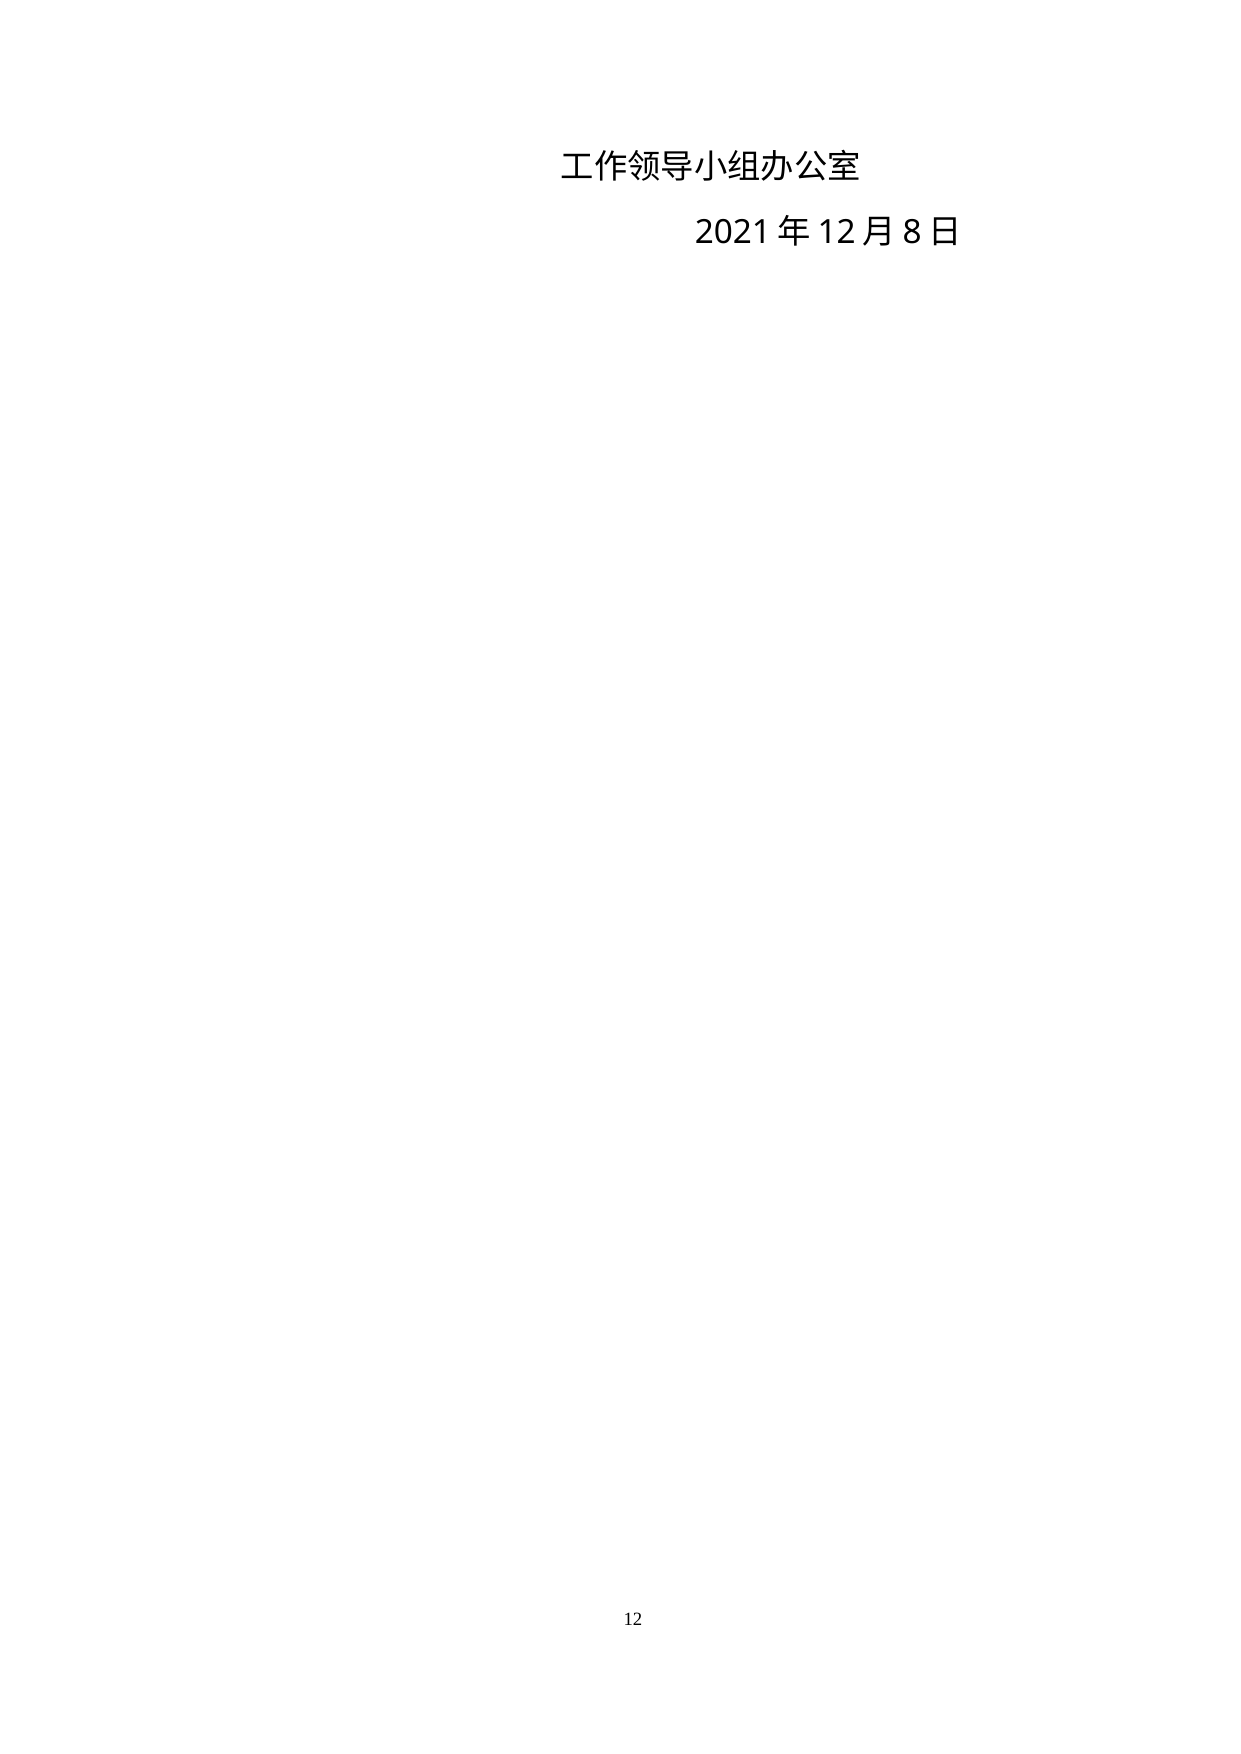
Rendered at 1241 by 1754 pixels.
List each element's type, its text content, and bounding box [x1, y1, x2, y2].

text 工作领导小组办公室 [187, 132, 1017, 197]
text 2021年12月8日 [187, 197, 961, 262]
